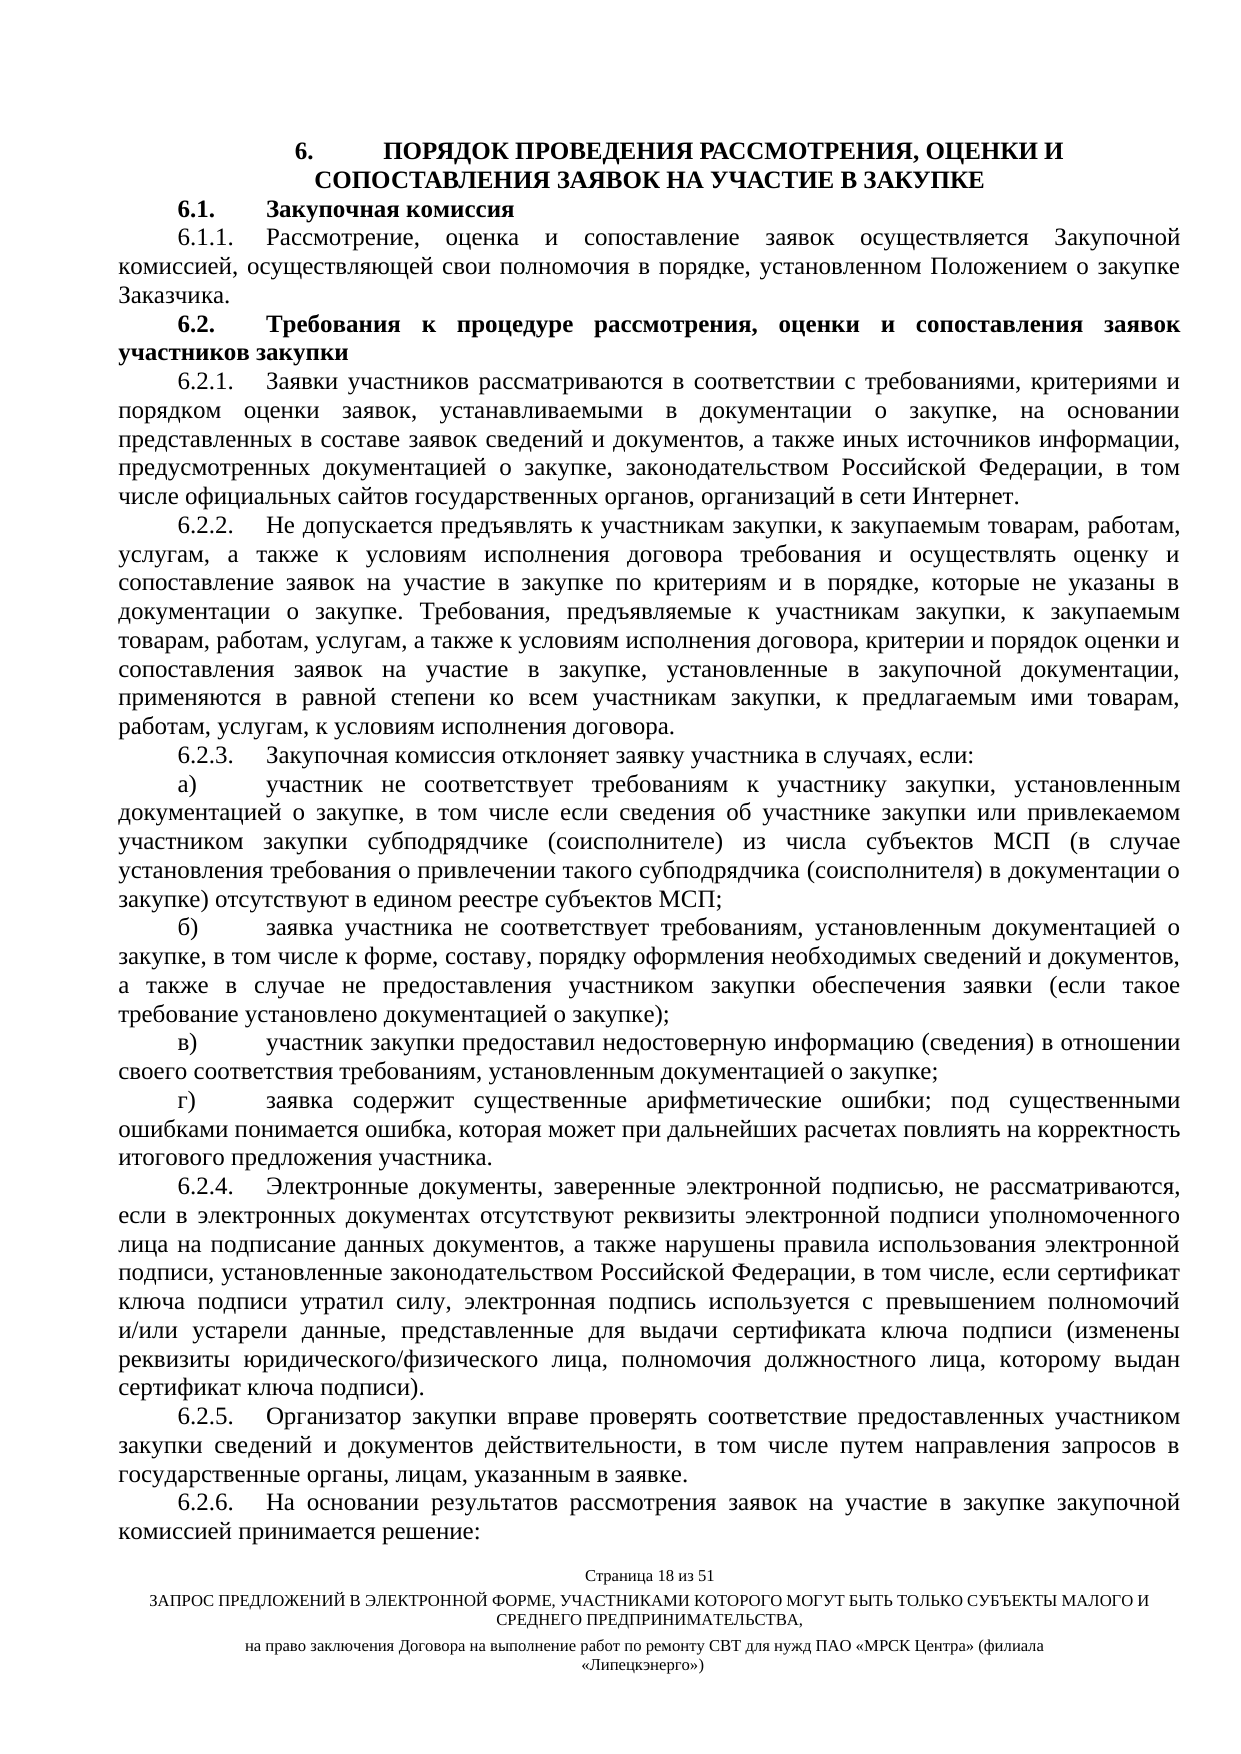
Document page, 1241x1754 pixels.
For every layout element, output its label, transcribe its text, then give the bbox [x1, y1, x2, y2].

subtitle Закупочная комиссия отклоняет заявку участника в случаях, если: [118, 740, 1181, 769]
list заявка содержит существенные арифметические ошибки; под существенными ошибками понимается ошибка, которая может при дальнейших расчетах повлиять на корректность итогового предложения участника. [118, 1085, 1181, 1171]
subtitle Электронные документы, заверенные электронной подписью, не рассматриваются, если в электронных документах отсутствуют реквизиты электронной подписи уполномоченного лица на подписание данных документов, а также нарушены правила использования электронной подписи, установленные законодательством Российской Федерации, в том числе, если сертификат ключа подписи утратил силу, электронная подпись используется с превышением полномочий и/или устарели данные, представленные для выдачи сертификата ключа подписи (изменены реквизиты юридического/физического лица, полномочия должностного лица, которому выдан сертификат ключа подписи). [118, 1171, 1181, 1401]
subtitle Рассмотрение, оценка и сопоставление заявок осуществляется Закупочной комиссией, осуществляющей свои полномочия в порядке, установленном Положением о закупке Заказчика. [118, 222, 1181, 309]
list участник закупки предоставил недостоверную информацию (сведения) в отношении своего соответствия требованиям, установленным документацией о закупке; [118, 1027, 1181, 1085]
list заявка участника не соответствует требованиям, установленным документацией о закупке, в том числе к форме, составу, порядку оформления необходимых сведений и документов, а также в случае не предоставления участником закупки обеспечения заявки (если такое требование установлено документацией о закупке); [118, 912, 1181, 1027]
subtitle Требования к процедуре рассмотрения, оценки и сопоставления заявок участников закупки [118, 309, 1181, 366]
subtitle Закупочная комиссия [118, 194, 1181, 222]
subtitle Заявки участников рассматриваются в соответствии с требованиями, критериями и порядком оценки заявок, устанавливаемыми в документации о закупке, на основании представленных в составе заявок сведений и документов, а также иных источников информации, предусмотренных документацией о закупке, законодательством Российской Федерации, в том числе официальных сайтов государственных органов, организаций в сети Интернет. [118, 366, 1181, 510]
subtitle ПОРЯДОК ПРОВЕДЕНИЯ РАССМОТРЕНИЯ, ОЦЕНКИ И СОПОСТАВЛЕНИЯ ЗАЯВОК НА УЧАСТИЕ В ЗАКУПКЕ [118, 136, 1181, 194]
subtitle Организатор закупки вправе проверять соответствие предоставленных участником закупки сведений и документов действительности, в том числе путем направления запросов в государственные органы, лицам, указанным в заявке. [118, 1401, 1181, 1487]
subtitle Не допускается предъявлять к участникам закупки, к закупаемым товарам, работам, услугам, а также к условиям исполнения договора требования и осуществлять оценку и сопоставление заявок на участие в закупке по критериям и в порядке, которые не указаны в документации о закупке. Требования, предъявляемые к участникам закупки, к закупаемым товарам, работам, услугам, а также к условиям исполнения договора, критерии и порядок оценки и сопоставления заявок на участие в закупке, установленные в закупочной документации, применяются в равной степени ко всем участникам закупки, к предлагаемым ими товарам, работам, услугам, к условиям исполнения договора. [118, 510, 1181, 740]
subtitle На основании результатов рассмотрения заявок на участие в закупке закупочной комиссией принимается решение: [118, 1487, 1181, 1545]
list участник не соответствует требованиям к участнику закупки, установленным документацией о закупке, в том числе если сведения об участнике закупки или привлекаемом участником закупки субподрядчике (соисполнителе) из числа субъектов МСП (в случае установления требования о привлечении такого субподрядчика (соисполнителя) в документации о закупке) отсутствуют в едином реестре субъектов МСП; [118, 769, 1181, 912]
